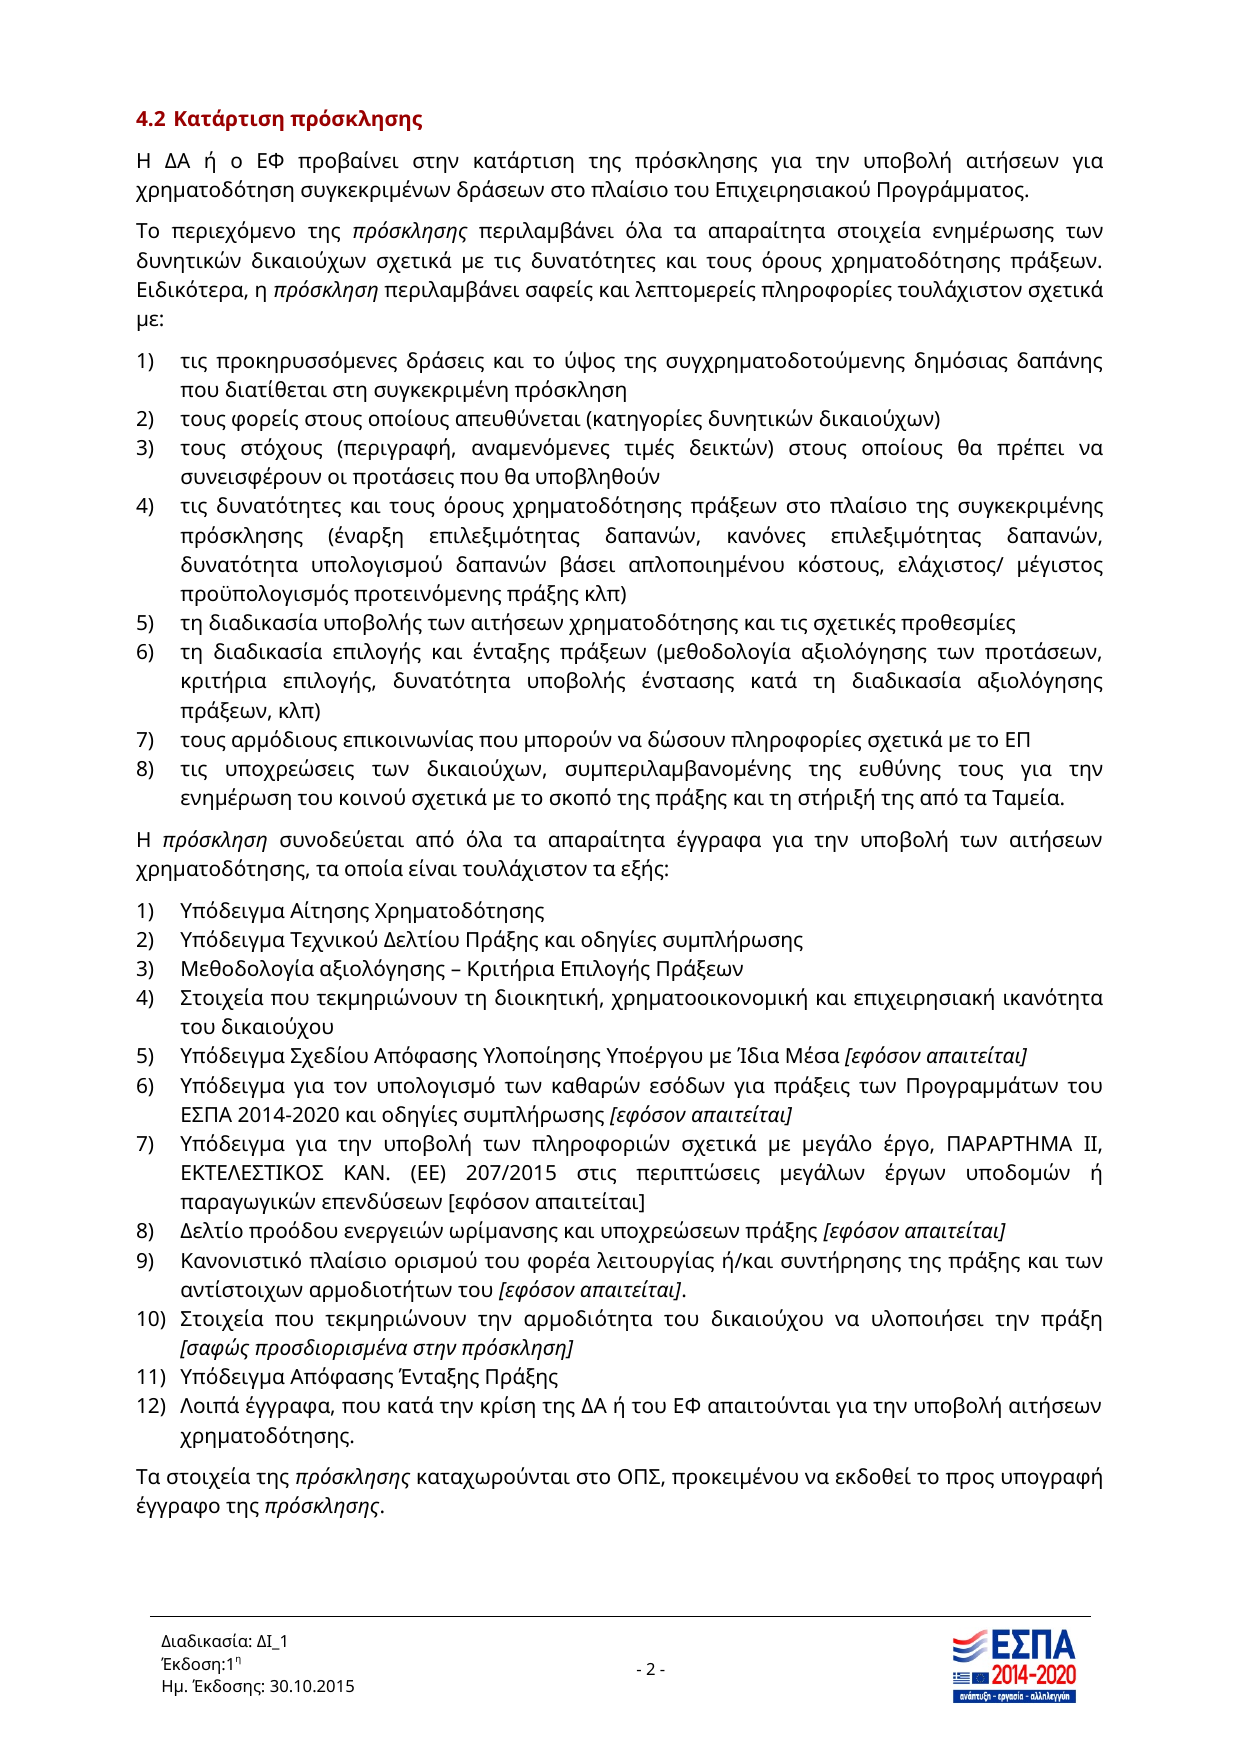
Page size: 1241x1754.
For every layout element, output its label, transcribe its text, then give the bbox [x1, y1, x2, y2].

list Στοιχεία που τεκμηριώνουν τη διοικητική, χρηματοοικονομική και επιχειρησιακή ικανότητα του δικαιούχου [136, 982, 1104, 1041]
text Η ΔΑ ή ο ΕΦ προβαίνει στην κατάρτιση της πρόσκλησης για την υποβολή αιτήσεων για χρηματοδότηση συγκεκριμένων δράσεων στο πλαίσιο του Επιχειρησιακού Προγράμματος. [136, 145, 1104, 203]
list Κατάρτιση πρόσκλησης [136, 103, 1104, 132]
list τη διαδικασία υποβολής των αιτήσεων χρηματοδότησης και τις σχετικές προθεσμίες [136, 607, 1104, 637]
list τις δυνατότητες και τους όρους χρηματοδότησης πράξεων στο πλαίσιο της συγκεκριμένης πρόσκλησης (έναρξη επιλεξιμότητας δαπανών, κανόνες επιλεξιμότητας δαπανών, δυνατότητα υπολογισμού δαπανών βάσει απλοποιημένου κόστους, ελάχιστος/ μέγιστος προϋπολογισμός προτεινόμενης πράξης κλπ) [136, 491, 1104, 607]
list Λοιπά έγγραφα, που κατά την κρίση της ΔΑ ή του ΕΦ απαιτούνται για την υποβολή αιτήσεων χρηματοδότησης. [136, 1391, 1104, 1449]
list Κανονιστικό πλαίσιο ορισμού του φορέα λειτουργίας ή/και συντήρησης της πράξης και των αντίστοιχων αρμοδιοτήτων του [εφόσον απαιτείται]. [136, 1245, 1104, 1303]
list Στοιχεία που τεκμηριώνουν την αρμοδιότητα του δικαιούχου να υλοποιήσει την πράξη [σαφώς προσδιορισμένα στην πρόσκληση] [136, 1303, 1104, 1362]
list Υπόδειγμα Σχεδίου Απόφασης Υλοποίησης Υποέργου με Ίδια Μέσα [εφόσον απαιτείται] [136, 1041, 1104, 1070]
list τη διαδικασία επιλογής και ένταξης πράξεων (μεθοδολογία αξιολόγησης των προτάσεων, κριτήρια επιλογής, δυνατότητα υποβολής ένστασης κατά τη διαδικασία αξιολόγησης πράξεων, κλπ) [136, 637, 1104, 724]
picture [950, 1627, 1078, 1705]
list Υπόδειγμα Αίτησης Χρηματοδότησης [136, 895, 1104, 924]
text Το περιεχόμενο της πρόσκλησης περιλαμβάνει όλα τα απαραίτητα στοιχεία ενημέρωσης των δυνητικών δικαιούχων σχετικά με τις δυνατότητες και τους όρους χρηματοδότησης πράξεων. Ειδικότερα, η πρόσκληση περιλαμβάνει σαφείς και λεπτομερείς πληροφορίες τουλάχιστον σχετικά με: [136, 216, 1104, 332]
list τους φορείς στους οποίους απευθύνεται (κατηγορίες δυνητικών δικαιούχων) [136, 403, 1104, 432]
text Η πρόσκληση συνοδεύεται από όλα τα απαραίτητα έγγραφα για την υποβολή των αιτήσεων χρηματοδότησης, τα οποία είναι τουλάχιστον τα εξής: [136, 824, 1104, 882]
list τις προκηρυσσόμενες δράσεις και το ύψος της συγχρηματοδοτούμενης δημόσιας δαπάνης που διατίθεται στη συγκεκριμένη πρόσκληση [136, 345, 1104, 403]
list Μεθοδολογία αξιολόγησης – Κριτήρια Επιλογής Πράξεων [136, 953, 1104, 982]
list Δελτίο προόδου ενεργειών ωρίμανσης και υποχρεώσεων πράξης [εφόσον απαιτείται] [136, 1216, 1104, 1245]
list Υπόδειγμα Απόφασης Ένταξης Πράξης [136, 1362, 1104, 1391]
list Υπόδειγμα για την υποβολή των πληροφοριών σχετικά με μεγάλο έργο, ΠΑΡΑΡΤΗΜΑ ΙΙ, ΕΚΤΕΛΕΣΤΙΚΟΣ ΚΑΝ. (ΕΕ) 207/2015 στις περιπτώσεις μεγάλων έργων υποδομών ή παραγωγικών επενδύσεων [εφόσον απαιτείται] [136, 1128, 1104, 1216]
text Τα στοιχεία της πρόσκλησης καταχωρούνται στο ΟΠΣ, προκειμένου να εκδοθεί το προς υπογραφή έγγραφο της πρόσκλησης. [136, 1462, 1104, 1520]
list τις υποχρεώσεις των δικαιούχων, συμπεριλαμβανομένης της ευθύνης τους για την ενημέρωση του κοινού σχετικά με το σκοπό της πράξης και τη στήριξή της από τα Ταμεία. [136, 753, 1104, 812]
list τους αρμόδιους επικοινωνίας που μπορούν να δώσουν πληροφορίες σχετικά με το ΕΠ [136, 724, 1104, 753]
list Υπόδειγμα Τεχνικού Δελτίου Πράξης και οδηγίες συμπλήρωσης [136, 924, 1104, 953]
list Υπόδειγμα για τον υπολογισμό των καθαρών εσόδων για πράξεις των Προγραμμάτων του ΕΣΠΑ 2014-2020 και οδηγίες συμπλήρωσης [εφόσον απαιτείται] [136, 1070, 1104, 1128]
list τους στόχους (περιγραφή, αναμενόμενες τιμές δεικτών) στους οποίους θα πρέπει να συνεισφέρουν οι προτάσεις που θα υποβληθούν [136, 432, 1104, 491]
